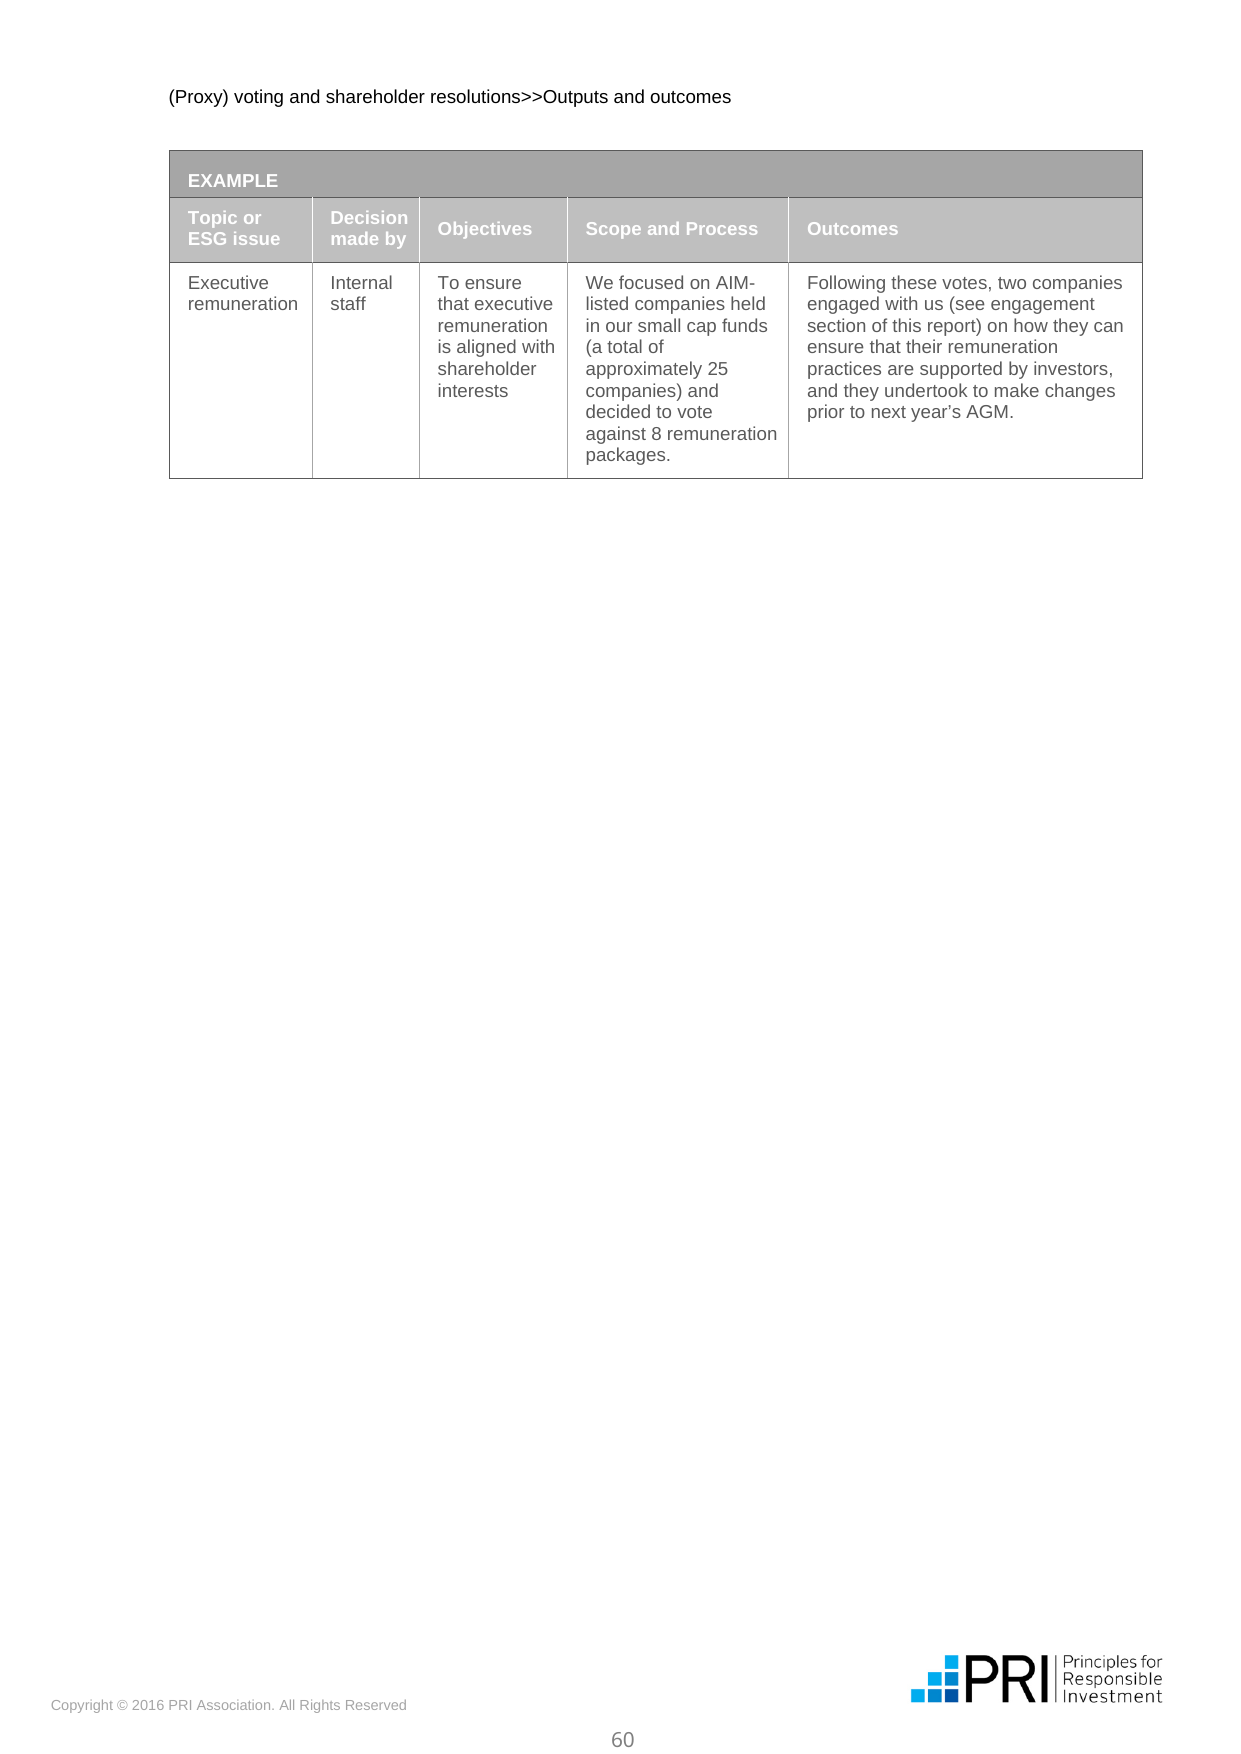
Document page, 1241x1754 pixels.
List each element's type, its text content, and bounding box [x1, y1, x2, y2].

table_cell Outcomes [789, 198, 1142, 262]
table_cell We focused on AIM-listed companies held in our small cap funds (a total of approximately 25 companies) and decided to vote against 8 remuneration packages. [568, 263, 788, 478]
table_cell Decision made by [313, 198, 419, 262]
picture [866, 1621, 1240, 1753]
table_header EXAMPLE [170, 151, 1142, 197]
table_cell Topic or ESG issue [170, 198, 312, 262]
table_cell Internal staff [313, 263, 419, 478]
table_cell Objectives [420, 198, 567, 262]
table_cell To ensure that executive remuneration is aligned with shareholder interests [420, 263, 567, 478]
table_cell Following these votes, two companies engaged with us (see engagement section of this report) on how they can ensure that their remuneration practices are supported by investors, and they undertook to make changes prior to next year’s AGM. [789, 263, 1142, 478]
table_cell Executive remuneration [170, 263, 312, 478]
table_cell Scope and Process [568, 198, 788, 262]
